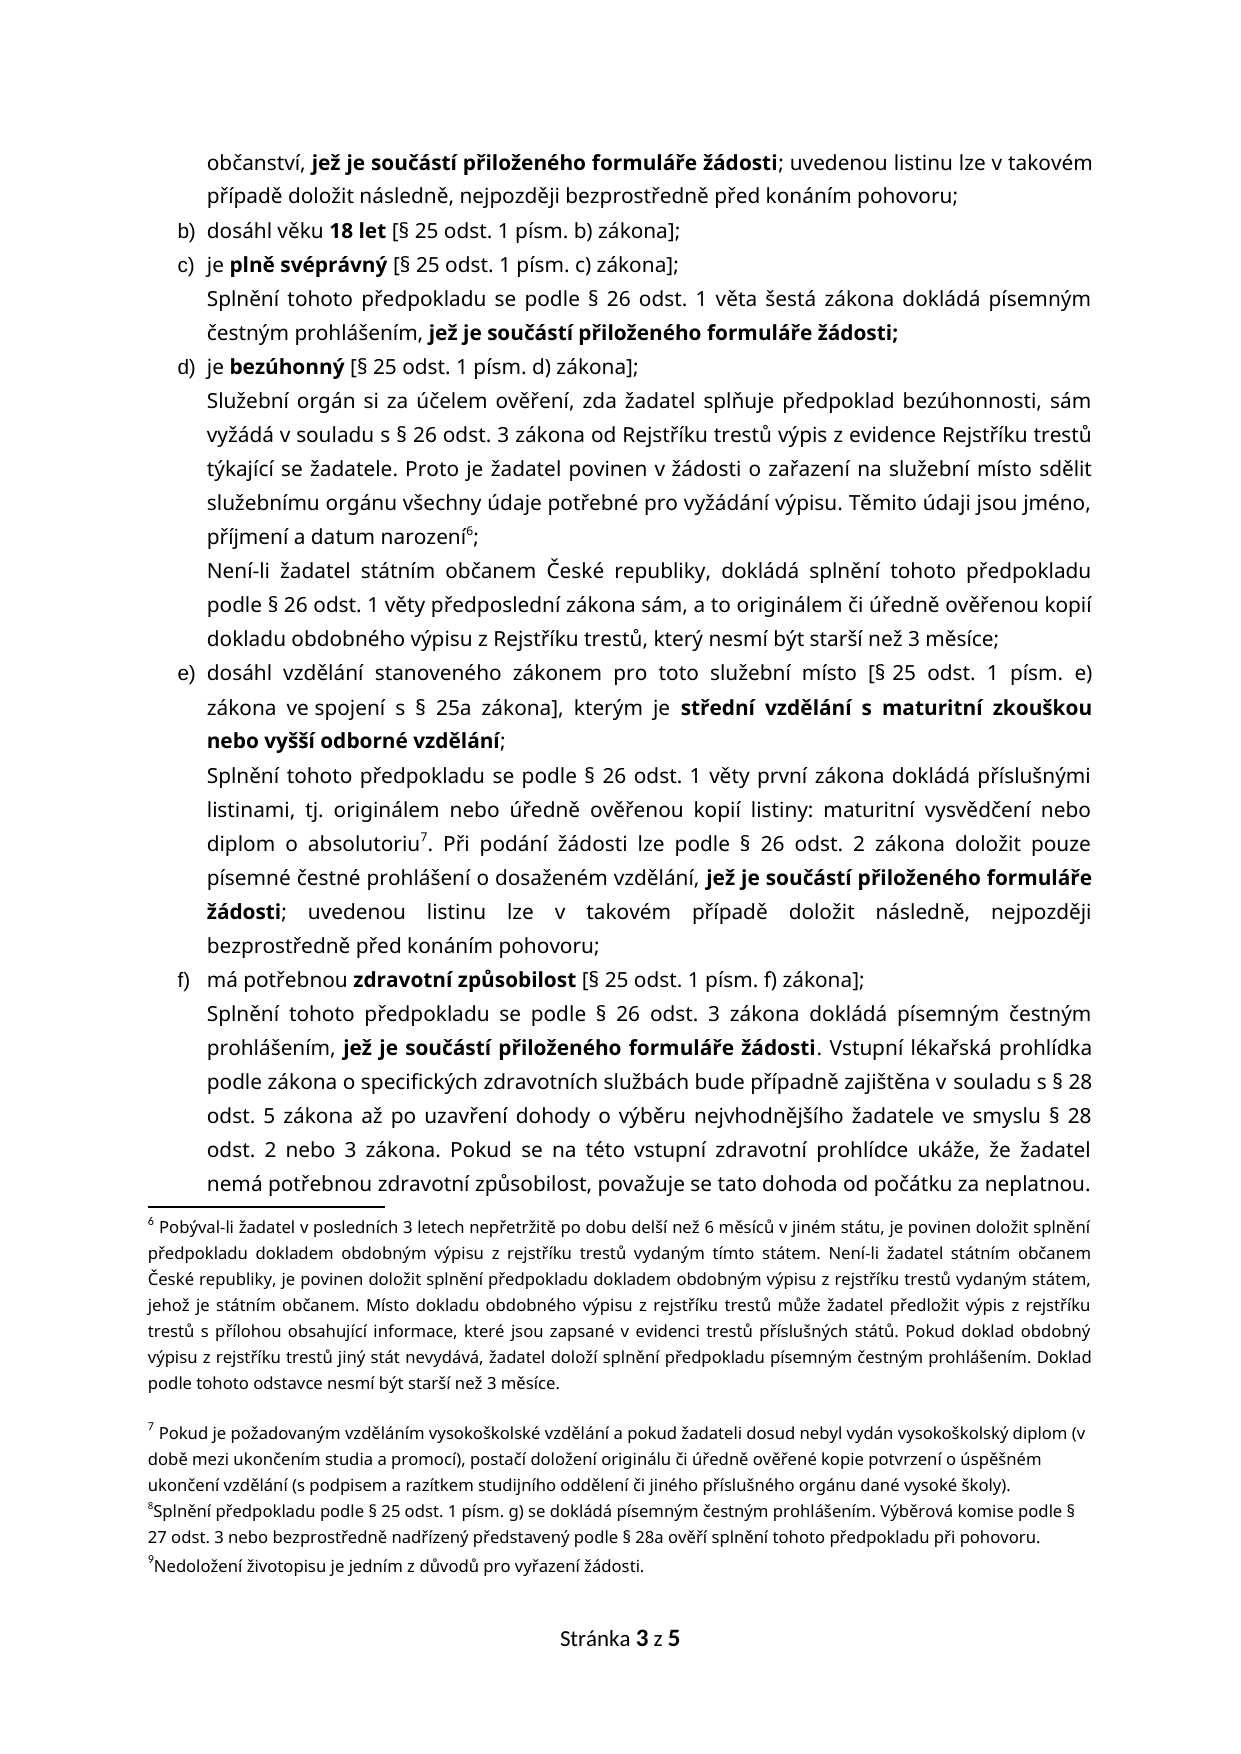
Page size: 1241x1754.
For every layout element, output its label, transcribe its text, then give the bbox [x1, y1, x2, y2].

list dosáhl věku 18 let [§ 25 odst. 1 písm. b) zákona]; [177, 216, 1093, 244]
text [207, 148, 1093, 210]
list dosáhl vzdělání stanoveného zákonem pro toto služební místo [§ 25 odst. 1 písm. e) zákona ve spojení s § 25a zákona], kterým je střední vzdělání s maturitní zkouškou nebo vyšší odborné vzdělání; [177, 658, 1093, 755]
list je bezúhonný [§ 25 odst. 1 písm. d) zákona]; [177, 352, 1093, 380]
list má potřebnou zdravotní způsobilost [§ 25 odst. 1 písm. f) zákona]; [177, 965, 1093, 993]
text Splnění tohoto předpokladu se podle § 26 odst. 1 věta šestá zákona dokládá písemným čestným prohlášením, jež je součástí přiloženého formuláře žádosti; [207, 284, 1093, 346]
text Služební orgán si za účelem ověření, zda žadatel splňuje předpoklad bezúhonnosti, sám vyžádá v souladu s § 26 odst. 3 zákona od Rejstříku trestů výpis z evidence Rejstříku trestů týkající se žadatele. Proto je žadatel povinen v žádosti o zařazení na služební místo sdělit služebnímu orgánu všechny údaje potřebné pro vyžádání výpisu. Těmito údaji jsou jméno, příjmení a datum narození; [207, 386, 1093, 551]
text Není-li žadatel státním občanem České republiky, dokládá splnění tohoto předpokladu podle § 26 odst. 1 věty předposlední zákona sám, a to originálem či úředně ověřenou kopií dokladu obdobného výpisu z Rejstříku trestů, který nesmí být starší než 3 měsíce; [207, 556, 1093, 653]
text Splnění tohoto předpokladu se podle § 26 odst. 3 zákona dokládá písemným čestným prohlášením, jež je součástí přiloženého formuláře žádosti. Vstupní lékařská prohlídka podle zákona o specifických zdravotních službách bude případně zajištěna v souladu s § 28 odst. 5 zákona až po uzavření dohody o výběru nejvhodnějšího žadatele ve smyslu § 28 odst. 2 nebo 3 zákona. Pokud se na této vstupní zdravotní prohlídce ukáže, že žadatel nemá potřebnou zdravotní způsobilost, považuje se tato dohoda od počátku za neplatnou. [207, 999, 1093, 1198]
text Splnění tohoto předpokladu se podle § 26 odst. 1 věty první zákona dokládá příslušnými listinami, tj. originálem nebo úředně ověřenou kopií listiny: maturitní vysvědčení nebo diplom o absolutoriu. Při podání žádosti lze podle § 26 odst. 2 zákona doložit pouze písemné čestné prohlášení o dosaženém vzdělání, jež je součástí přiloženého formuláře žádosti; uvedenou listinu lze v takovém případě doložit následně, nejpozději bezprostředně před konáním pohovoru; [207, 761, 1093, 959]
list je plně svéprávný [§ 25 odst. 1 písm. c) zákona]; [177, 250, 1093, 278]
